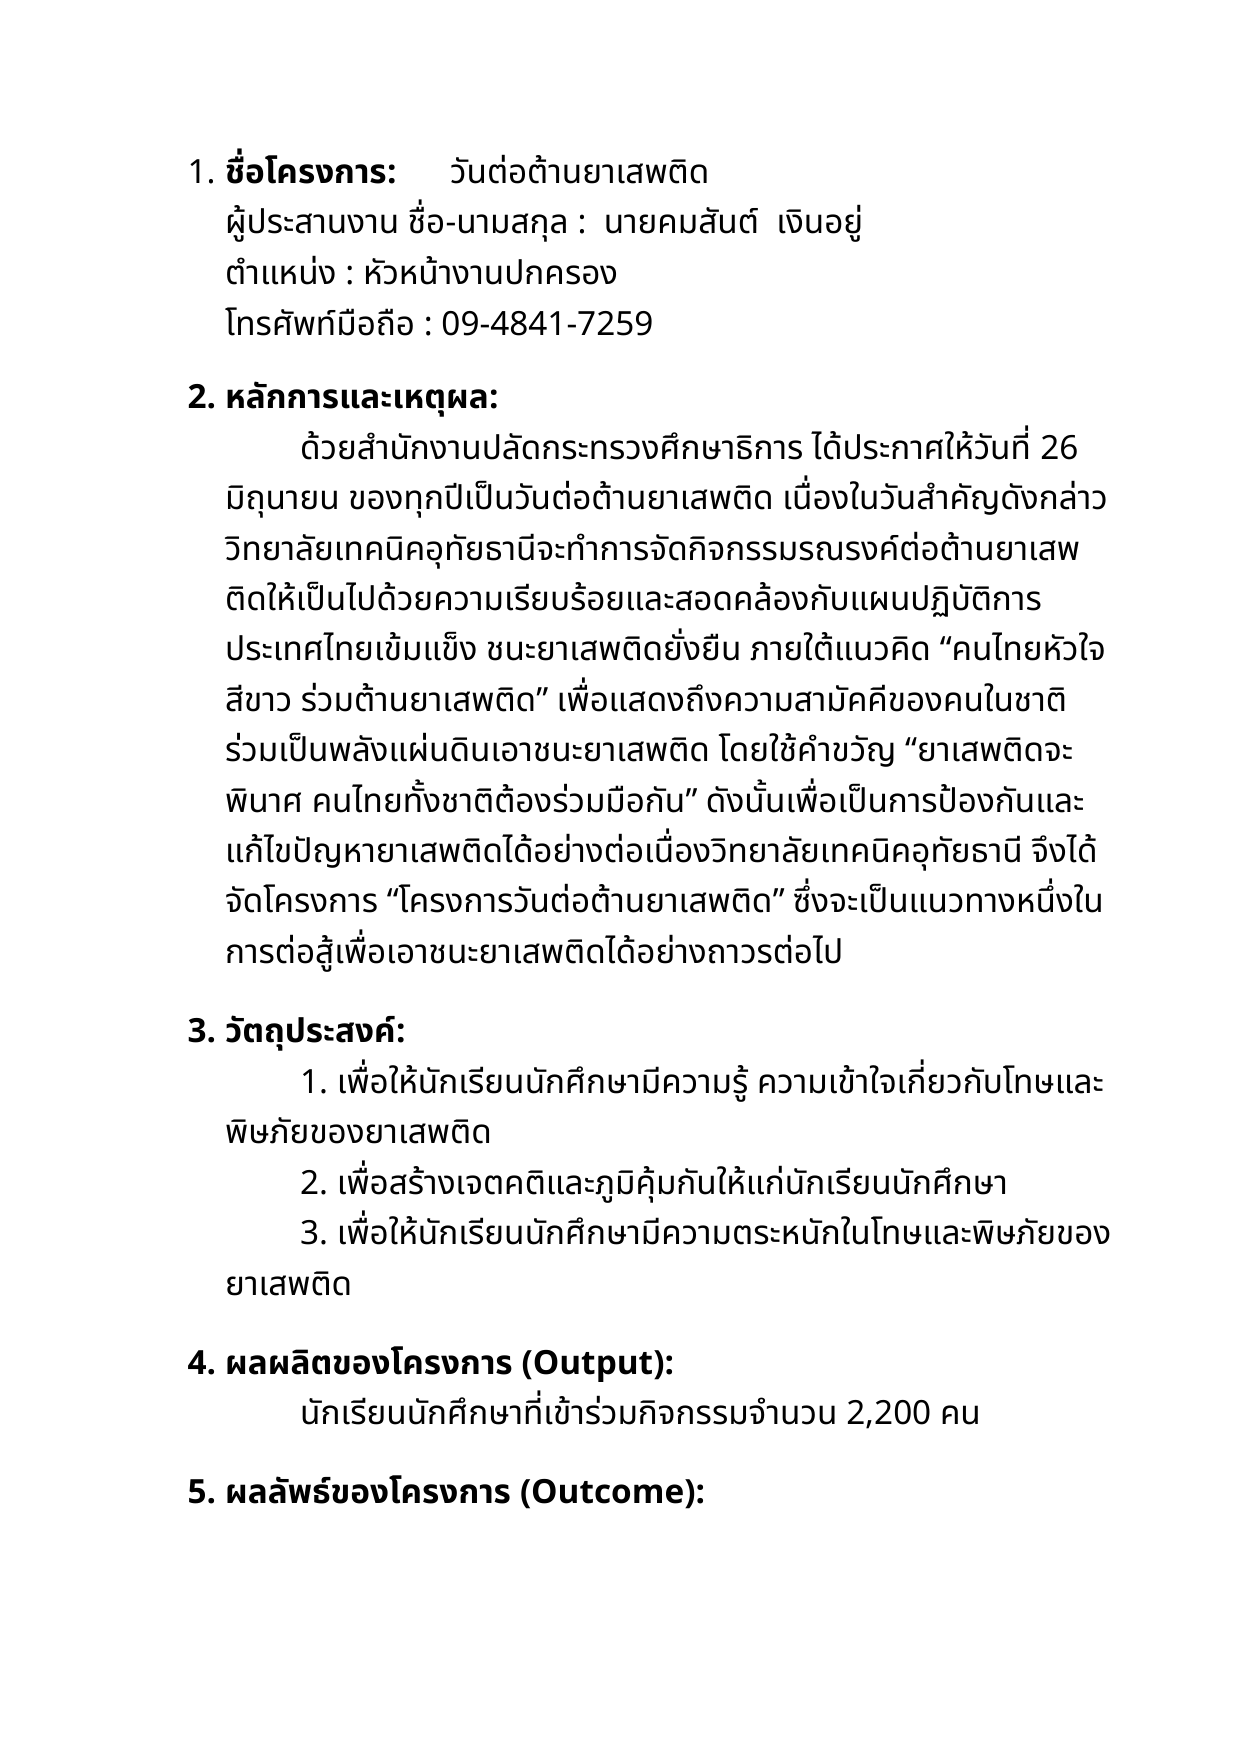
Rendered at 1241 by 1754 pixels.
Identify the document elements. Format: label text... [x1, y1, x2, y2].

list 1. เพื่อให้นักเรียนนักศึกษามีความรู้ ความเข้าใจเกี่ยวกับโทษและพิษภัยของยาเสพติด [225, 1057, 1122, 1158]
list นักเรียนนักศึกษาที่เข้าร่วมกิจกรรมจำนวน 2,200 คน [225, 1389, 1122, 1440]
list วัตถุประสงค์: [187, 1007, 1122, 1057]
list ผลลัพธ์ของโครงการ (Outcome): [187, 1468, 1122, 1519]
list ผู้ประสานงาน ชื่อ-นามสกุล : นายคมสันต์ เงินอยู่ [225, 198, 1122, 249]
list ชื่อโครงการ: วันต่อต้านยาเสพติด [187, 148, 1122, 198]
list 3. เพื่อให้นักเรียนนักศึกษามีความตระหนักในโทษและพิษภัยของยาเสพติด [225, 1209, 1122, 1310]
list โทรศัพท์มือถือ : 09-4841-7259 [225, 299, 1122, 350]
list ตำแหน่ง : หัวหน้างานปกครอง [225, 249, 1122, 299]
text ด้วยสำนักงานปลัดกระทรวงศึกษาธิการ ได้ประกาศให้วันที่ 26 มิถุนายน ของทุกปีเป็นวันต่อต้านยาเสพติด เนื่องในวันสำคัญดังกล่าววิทยาลัยเทคนิคอุทัยธานีจะทำการจัดกิจกรรมรณรงค์ต่อต้านยาเสพติดให้เป็นไปด้วยความเรียบร้อยและสอดคล้องกับแผนปฏิบัติการประเทศไทยเข้มแข็ง ชนะยาเสพติดยั่งยืน ภายใต้แนวคิด “คนไทยหัวใจสีขาว ร่วมต้านยาเสพติด” เพื่อแสดงถึงความสามัคคีของคนในชาติ ร่วมเป็นพลังแผ่นดินเอาชนะยาเสพติด โดยใช้คำขวัญ “ยาเสพติดจะพินาศ คนไทยทั้งชาติต้องร่วมมือกัน” ดังนั้นเพื่อเป็นการป้องกันและแก้ไขปัญหายาเสพติดได้อย่างต่อเนื่องวิทยาลัยเทคนิคอุทัยธานี จึงได้จัดโครงการ “โครงการวันต่อต้านยาเสพติด” ซึ่งจะเป็นแนวทางหนึ่งในการต่อสู้เพื่อเอาชนะยาเสพติดได้อย่างถาวรต่อไป [225, 423, 1122, 978]
list 2. เพื่อสร้างเจตคติและภูมิคุ้มกันให้แก่นักเรียนนักศึกษา [225, 1158, 1122, 1209]
list หลักการและเหตุผล: [187, 373, 1122, 423]
list ผลผลิตของโครงการ (Output): [187, 1338, 1122, 1389]
